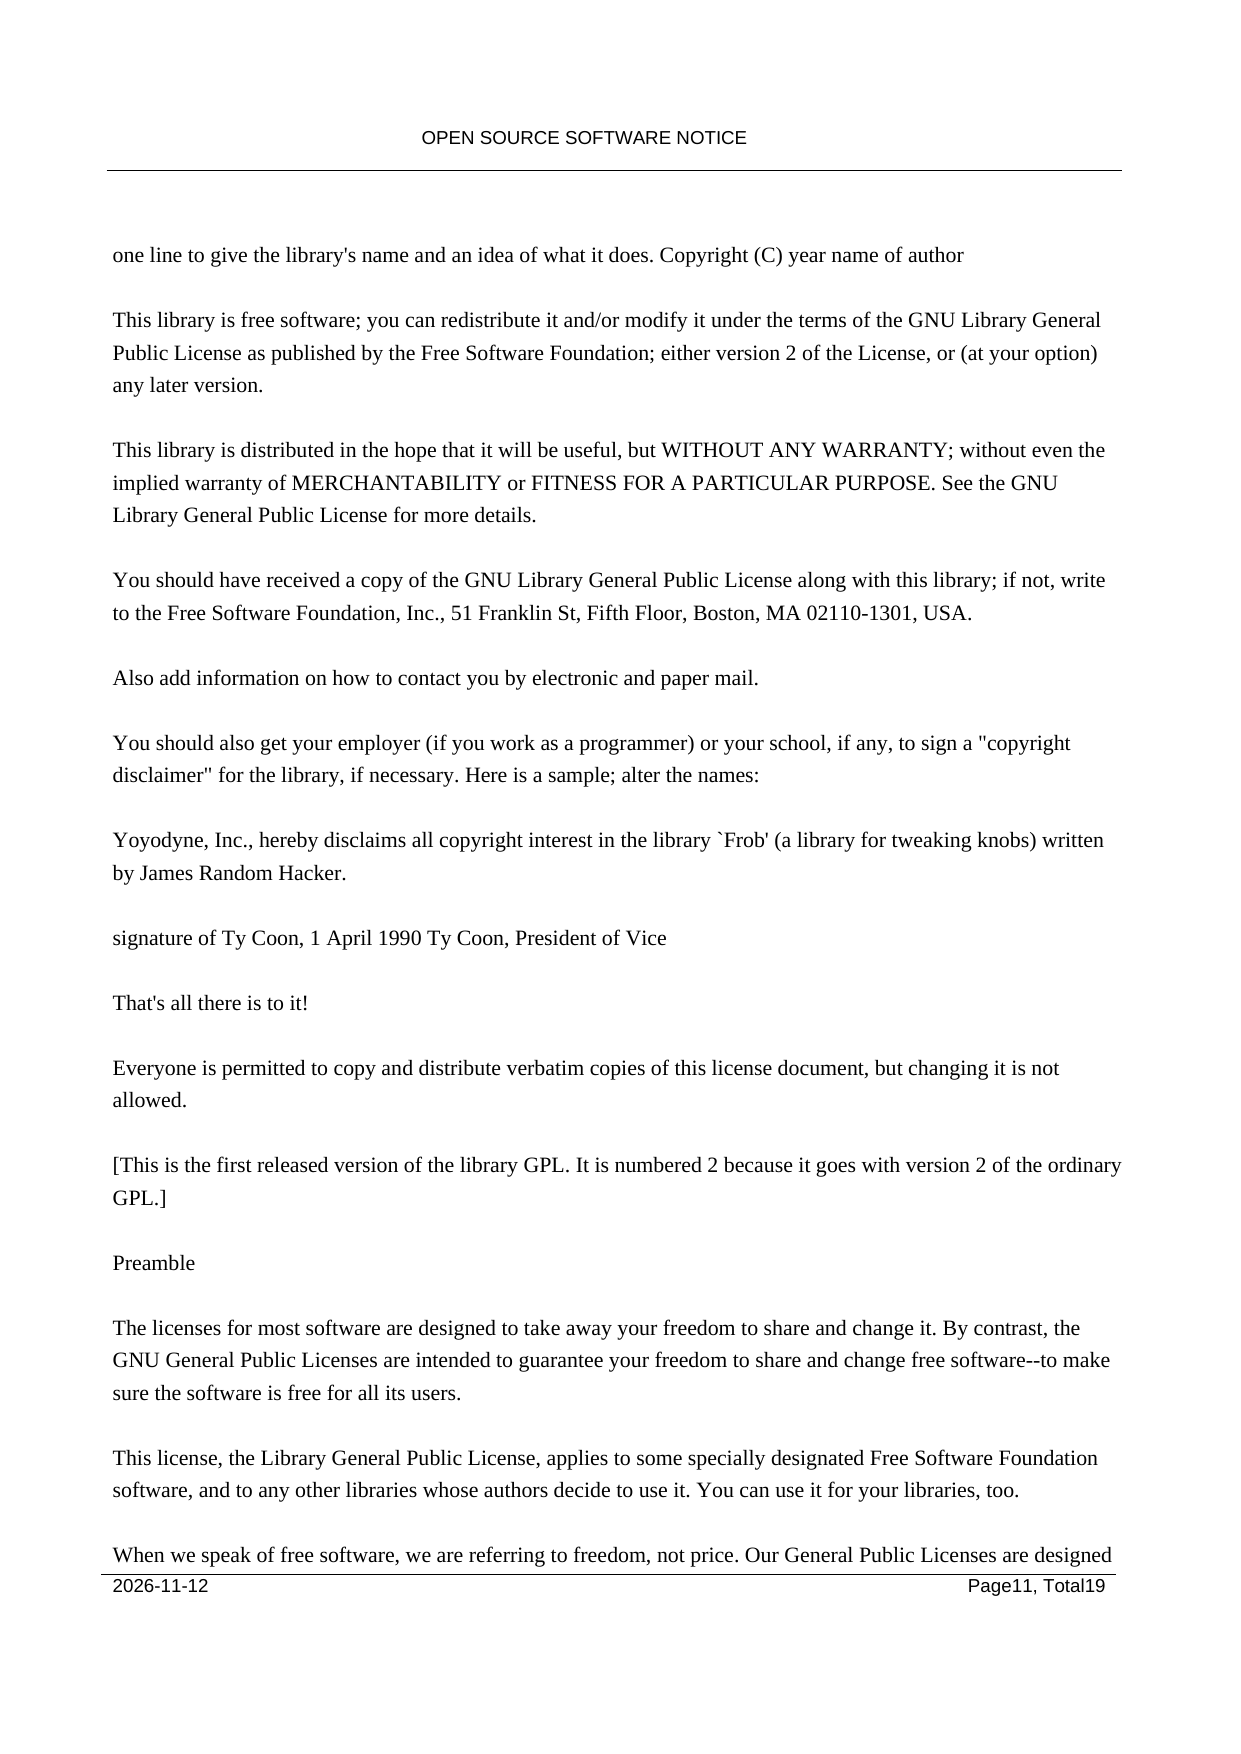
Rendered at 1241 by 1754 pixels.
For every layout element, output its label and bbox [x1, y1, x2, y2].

text [112, 206, 1128, 1571]
